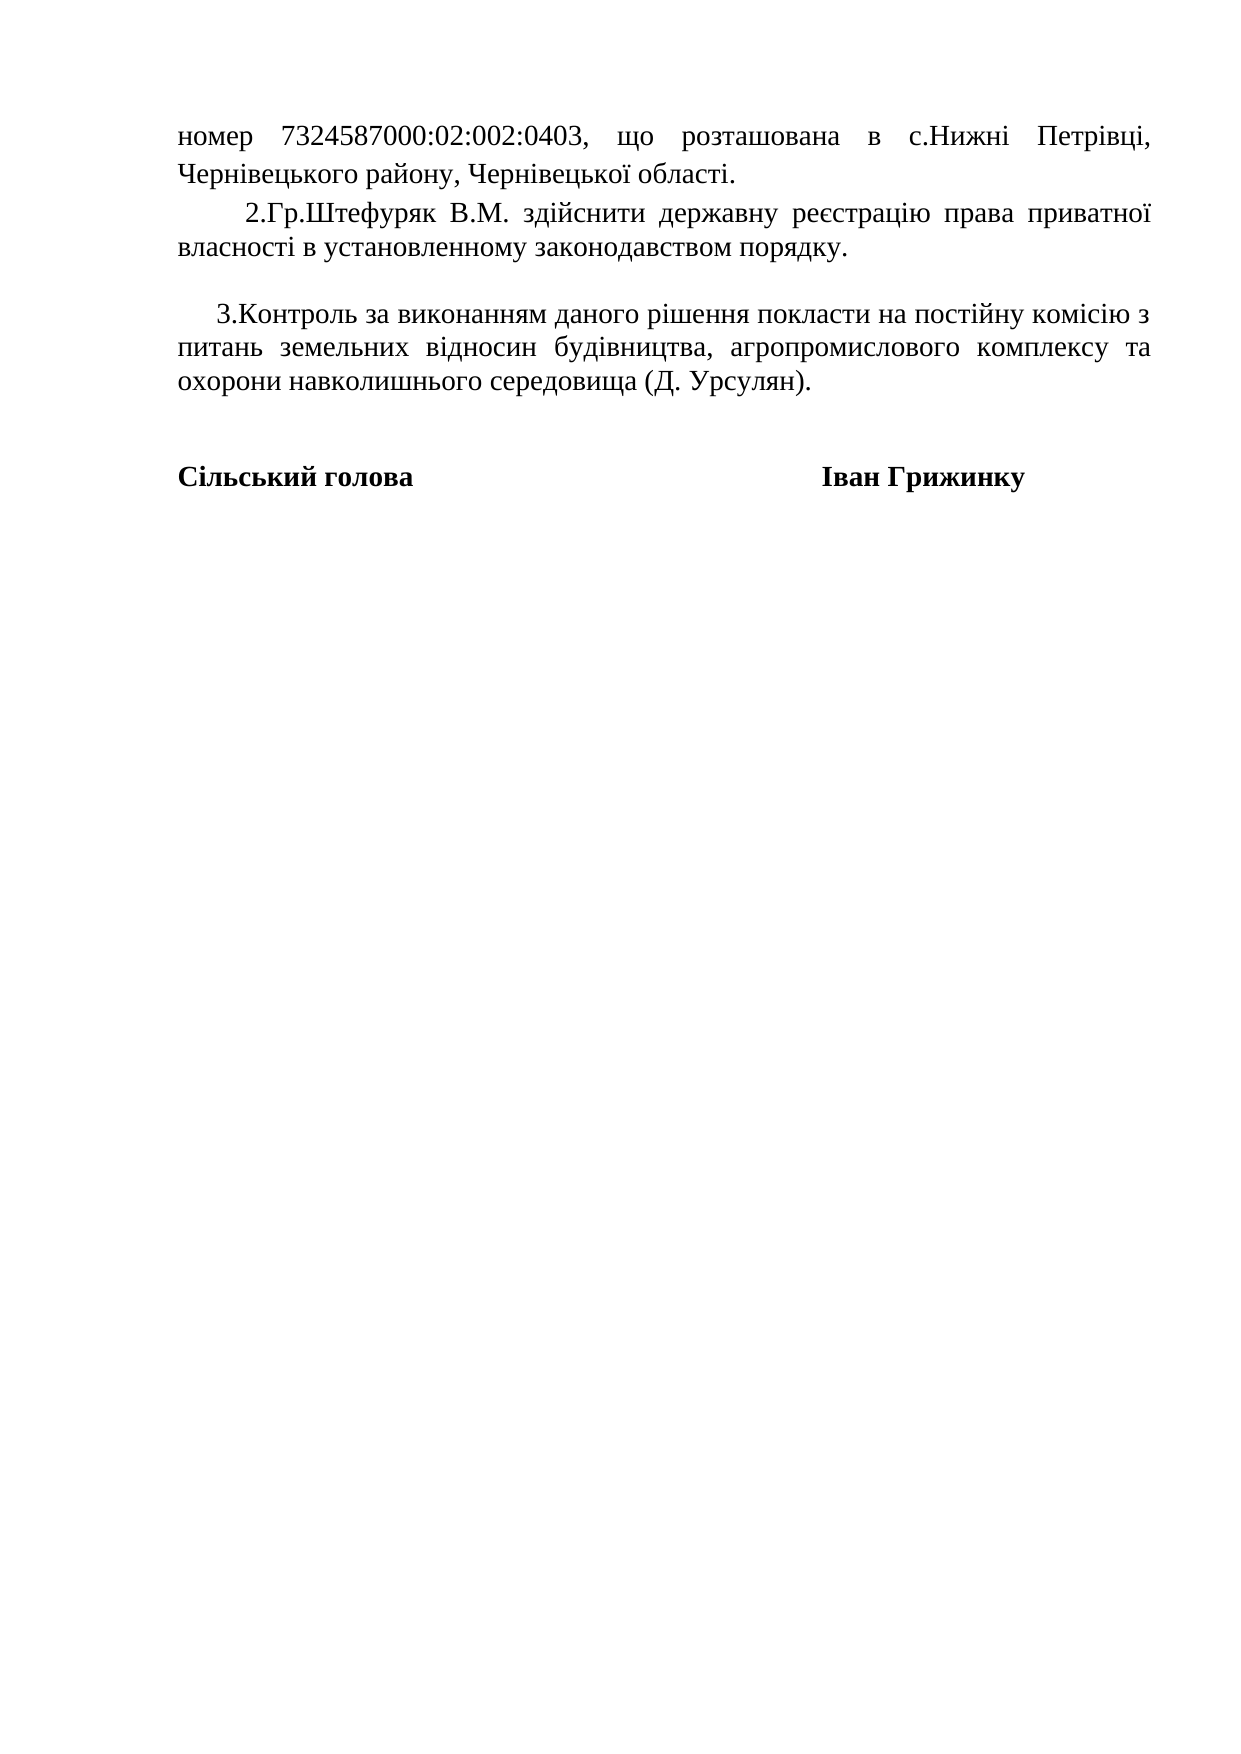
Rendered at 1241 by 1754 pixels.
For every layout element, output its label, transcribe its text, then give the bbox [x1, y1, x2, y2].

text Сільський голова Іван Грижинку [177, 459, 1152, 492]
text 3.Контроль за виконанням даного рішення покласти на постійну комісію з питань земельних відносин будівництва, агропромислового комплексу та охорони навколишнього середовища (Д. Урсулян). [177, 296, 1152, 396]
text 2.Гр.Штефуряк В.М. здійснити державну реєстрацію права приватної власності в установленному законодавством порядку. [177, 195, 1152, 262]
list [177, 118, 1152, 190]
